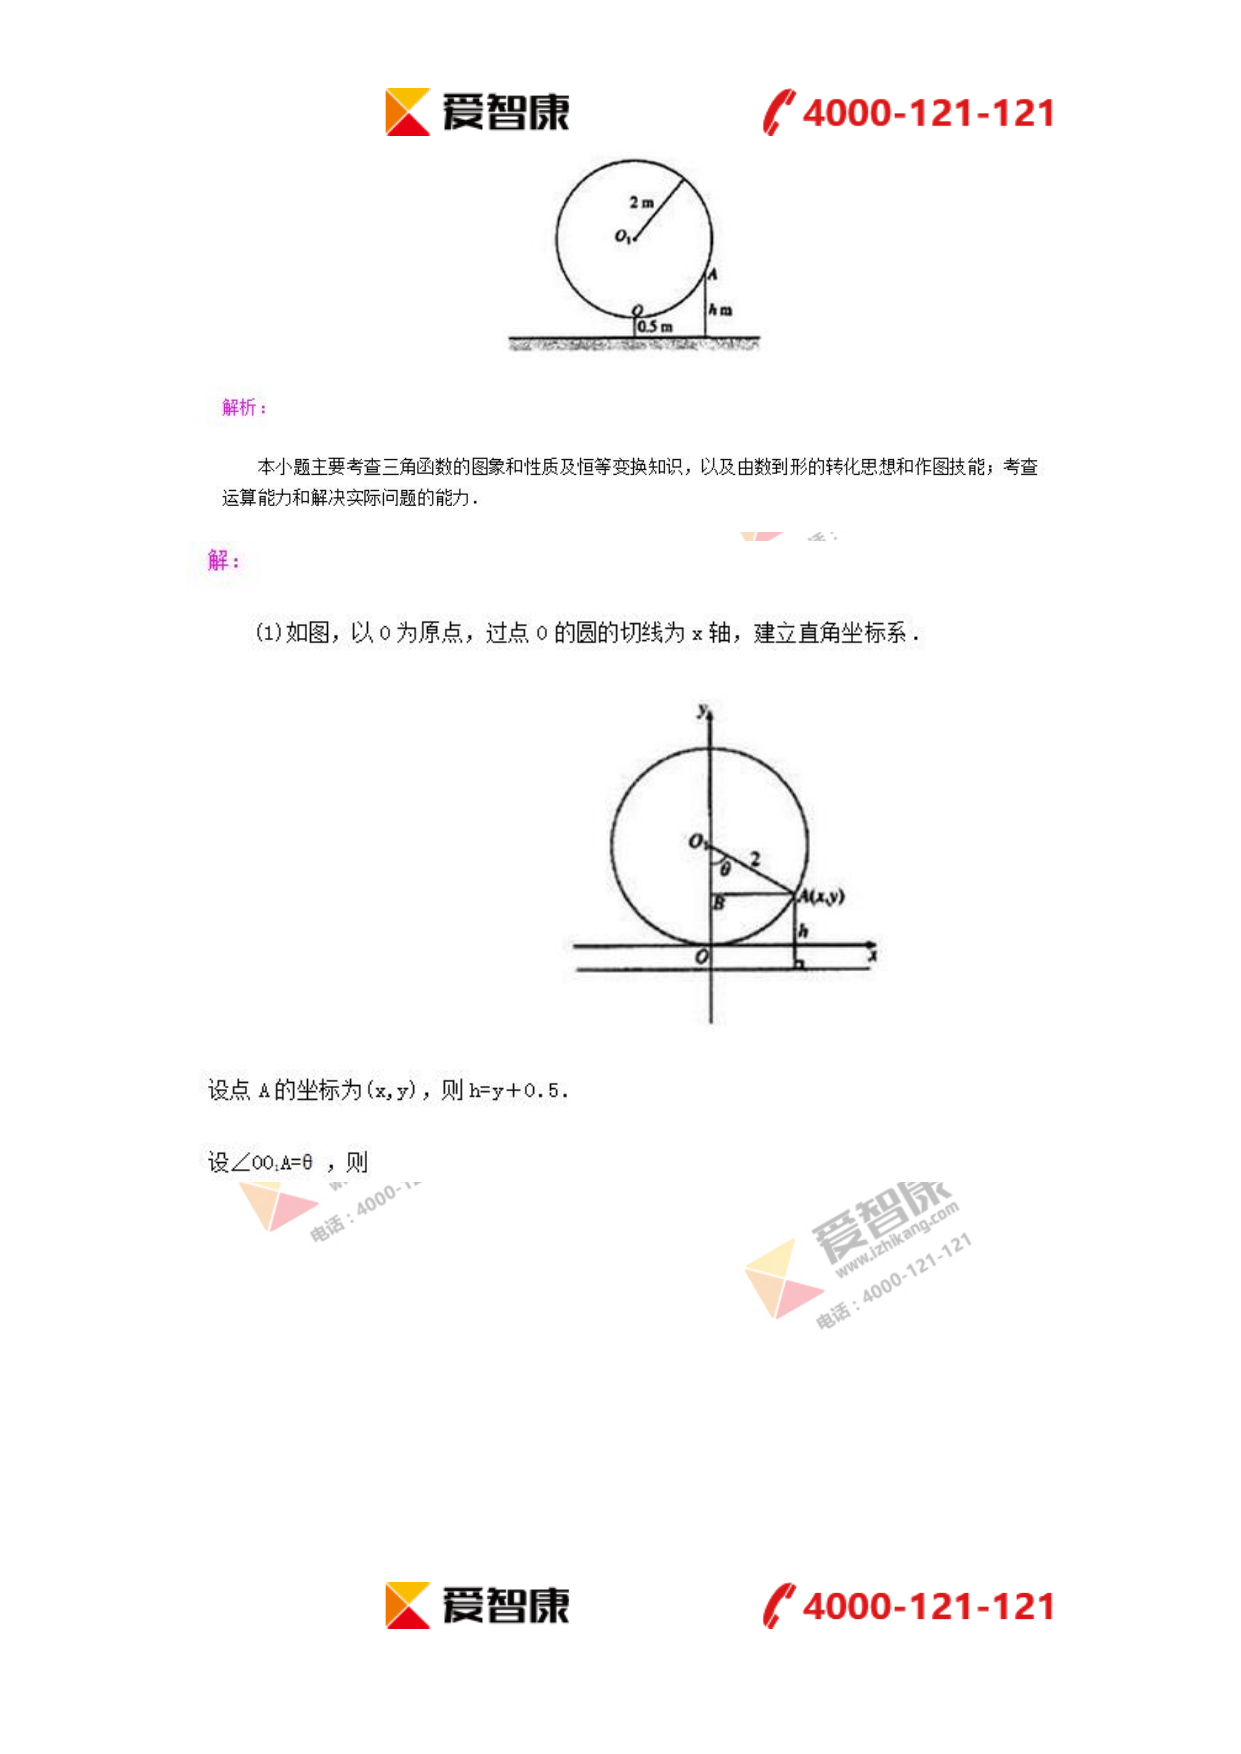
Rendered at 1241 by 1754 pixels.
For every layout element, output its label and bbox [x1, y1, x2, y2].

picture [385, 1582, 570, 1629]
picture [139, 151, 1053, 1387]
picture [762, 1582, 1053, 1629]
picture [762, 88, 1053, 136]
picture [385, 88, 570, 136]
